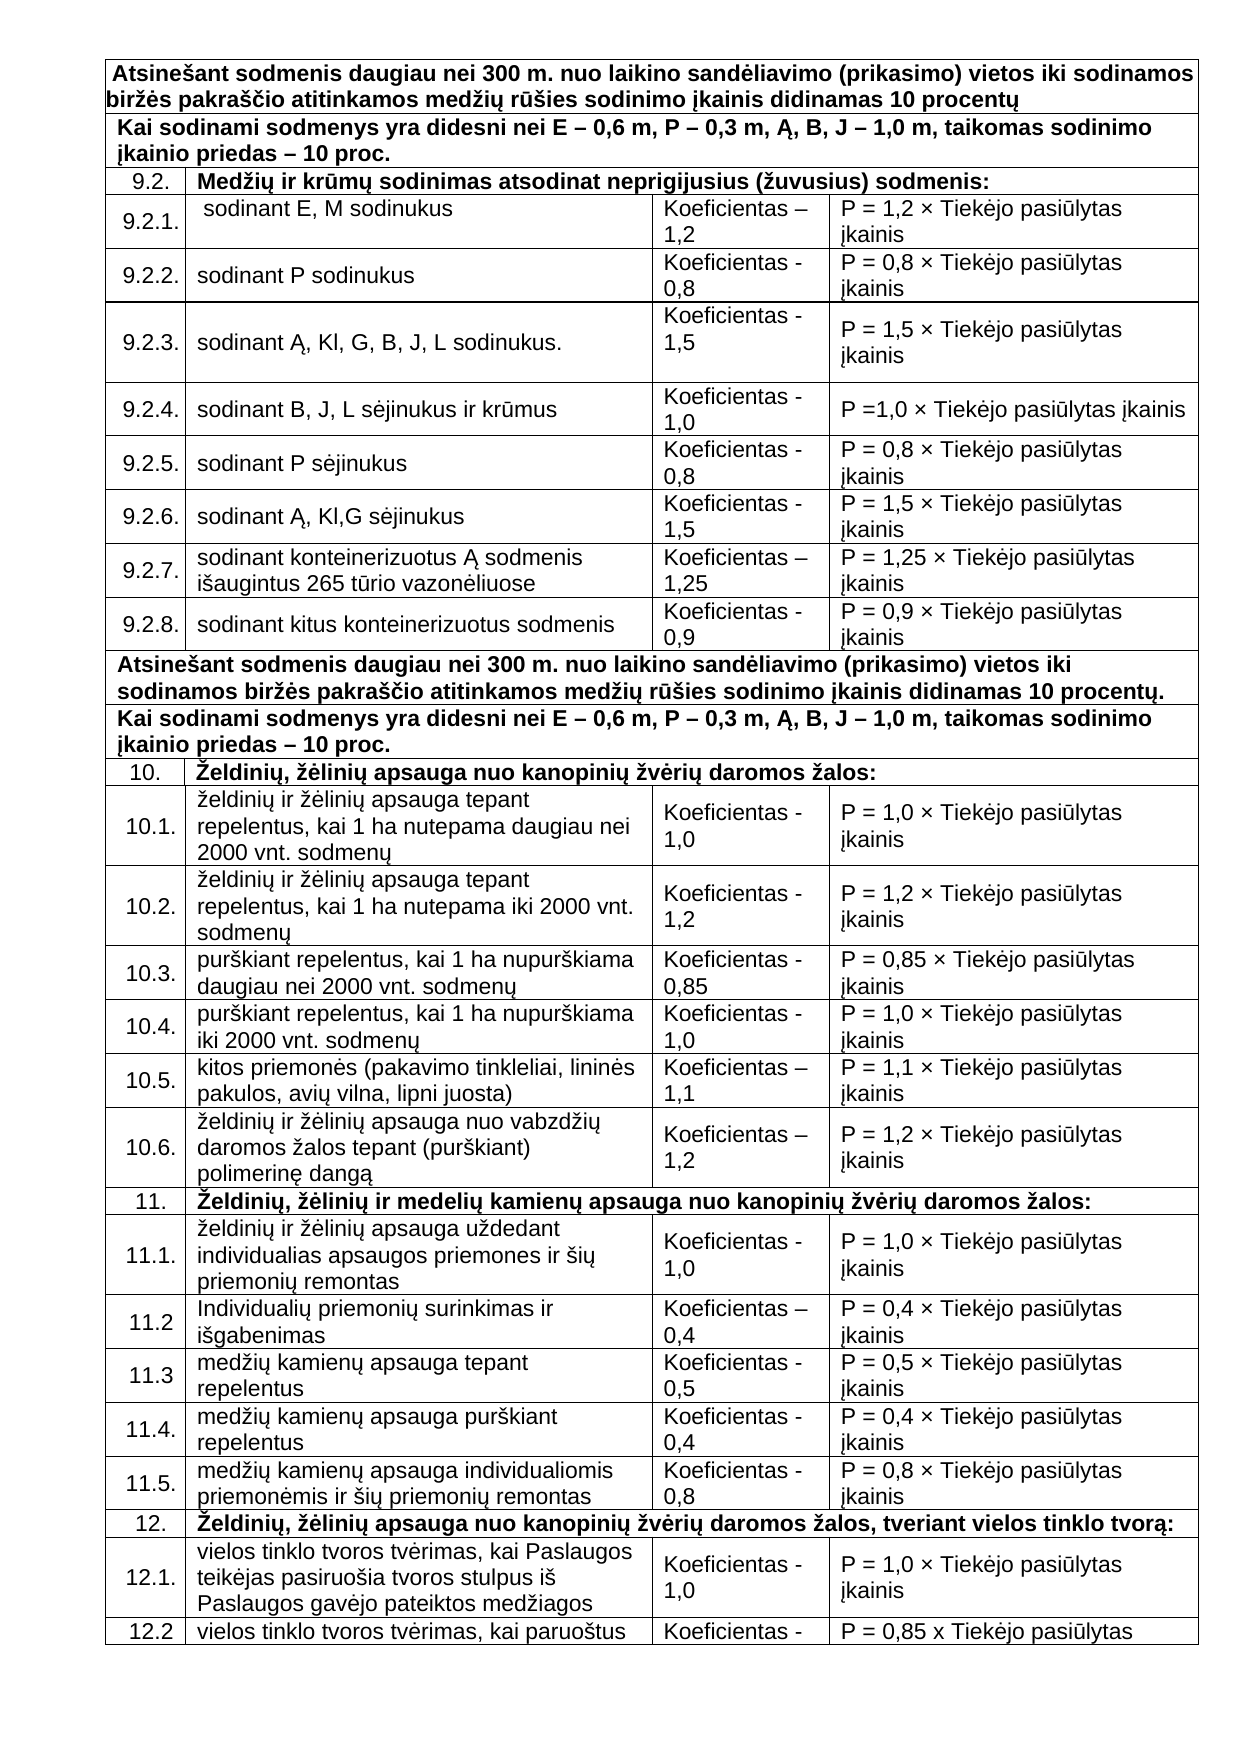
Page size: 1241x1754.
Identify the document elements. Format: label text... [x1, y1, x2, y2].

table_cell 9.2.1. [106, 195, 185, 248]
table_cell Koeficientas -0,9 [653, 598, 829, 650]
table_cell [830, 1618, 1198, 1644]
table_cell 9.2.7. [106, 544, 185, 597]
table_cell P = 1,0 × Tiekėjo pasiūlytas įkainis [830, 1000, 1198, 1053]
table_cell medžių kamienų apsauga tepant repelentus [186, 1349, 652, 1402]
table_cell vielos tinklo tvoros tvėrimas, kai Paslaugos teikėjas pasiruošia tvoros stulpus iš Paslaugos gavėjo pateiktos medžiagos [186, 1538, 652, 1617]
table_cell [186, 1618, 652, 1644]
table_cell sodinant kitus konteinerizuotus sodmenis [186, 598, 652, 650]
table_cell Koeficientas -1,5 [653, 303, 829, 382]
table_cell Koeficientas -0,85 [653, 1618, 829, 1644]
table_cell 10.5. [106, 1054, 185, 1107]
table_cell Koeficientas -1,0 [653, 786, 829, 865]
table_cell P = 1,0 × Tiekėjo pasiūlytas įkainis [830, 1215, 1198, 1294]
table_cell Želdinių, žėlinių apsauga nuo kanopinių žvėrių daromos žalos, tveriant vielos tinklo tvorą: [186, 1510, 1198, 1537]
table_cell P = 1,25 × Tiekėjo pasiūlytas įkainis [830, 544, 1198, 597]
table_cell sodinant Ą, Kl, G, B, J, L sodinukus. [186, 303, 652, 382]
table_cell Kai sodinami sodmenys yra didesni nei E – 0,6 m, P – 0,3 m, Ą, B, J – 1,0 m, taikomas sodinimo įkainio priedas – 10 proc. [106, 705, 1198, 758]
table_cell purškiant repelentus, kai 1 ha nupurškiama iki 2000 vnt. sodmenų [186, 1000, 652, 1053]
table_cell Kai sodinami sodmenys yra didesni nei E – 0,6 m, P – 0,3 m, Ą, B, J – 1,0 m, taikomas sodinimo įkainio priedas – 10 proc. [106, 114, 1198, 167]
table_cell 11.2 [106, 1295, 185, 1348]
table_cell Koeficientas – 0,4 [653, 1295, 829, 1348]
table_cell P = 1,2 × Tiekėjo pasiūlytas įkainis [830, 1108, 1198, 1187]
table_cell želdinių ir žėlinių apsauga tepant repelentus, kai 1 ha nutepama daugiau nei 2000 vnt. sodmenų [186, 786, 652, 865]
table_cell Koeficientas -0,8 [653, 249, 829, 301]
table_cell 10.4. [106, 1000, 185, 1053]
table_cell 10.6. [106, 1108, 185, 1187]
table_cell sodinant P sėjinukus [186, 436, 652, 489]
table_cell Koeficientas – 1,25 [653, 544, 829, 597]
table_cell P = 0,8 × Tiekėjo pasiūlytas įkainis [830, 1457, 1198, 1509]
table_cell 11.1. [106, 1215, 185, 1294]
table_cell 10.3. [106, 946, 185, 999]
table_cell Medžių ir krūmų sodinimas atsodinat neprigijusius (žuvusius) sodmenis: [186, 168, 1198, 194]
table_cell 11.4. [106, 1403, 185, 1456]
table_cell želdinių ir žėlinių apsauga uždedant individualias apsaugos priemones ir šių priemonių remontas [186, 1215, 652, 1294]
table_cell 10.1. [106, 786, 185, 865]
table_cell želdinių ir žėlinių apsauga tepant repelentus, kai 1 ha nutepama iki 2000 vnt. sodmenų [186, 866, 652, 945]
table_cell 10. [106, 759, 184, 785]
table_cell Koeficientas -0,4 [653, 1403, 829, 1456]
table_cell P = 1,5 × Tiekėjo pasiūlytas įkainis [830, 303, 1198, 382]
table_cell P =1,0 × Tiekėjo pasiūlytas įkainis [830, 383, 1198, 435]
table_cell sodinant Ą, Kl,G sėjinukus [186, 490, 652, 543]
table_cell Individualių priemonių surinkimas ir išgabenimas [186, 1295, 652, 1348]
table_cell P = 0,9 × Tiekėjo pasiūlytas įkainis [830, 598, 1198, 650]
table_cell Želdinių, žėlinių apsauga nuo kanopinių žvėrių daromos žalos: [185, 759, 1198, 785]
table_cell Koeficientas -1,2 [653, 866, 829, 945]
table_cell 10.2. [106, 866, 185, 945]
table_cell Atsinešant sodmenis daugiau nei 300 m. nuo laikino sandėliavimo (prikasimo) vietos iki sodinamos biržės pakraščio atitinkamos medžių rūšies sodinimo įkainis didinamas 10 procentų [106, 60, 1198, 113]
table_cell Koeficientas – 1,1 [653, 1054, 829, 1107]
table_cell Koeficientas -1,0 [653, 1000, 829, 1053]
table_cell Koeficientas -1,0 [653, 383, 829, 435]
table_cell P = 0,4 × Tiekėjo pasiūlytas įkainis [830, 1295, 1198, 1348]
table_cell 9.2.4. [106, 383, 185, 435]
table_cell Koeficientas – 1,2 [653, 1108, 829, 1187]
table_cell Želdinių, žėlinių ir medelių kamienų apsauga nuo kanopinių žvėrių daromos žalos: [186, 1188, 1198, 1214]
table_cell medžių kamienų apsauga purškiant repelentus [186, 1403, 652, 1456]
table_cell Koeficientas -0,85 [653, 946, 829, 999]
table_cell 9.2.6. [106, 490, 185, 543]
table_cell medžių kamienų apsauga individualiomis priemonėmis ir šių priemonių remontas [186, 1457, 652, 1509]
table_cell Koeficientas -0,8 [653, 436, 829, 489]
table_cell Koeficientas -1,5 [653, 490, 829, 543]
table_cell P = 1,2 × Tiekėjo pasiūlytas įkainis [830, 866, 1198, 945]
table_cell P = 1,0 × Tiekėjo pasiūlytas įkainis [830, 1538, 1198, 1617]
table_cell P = 0,4 × Tiekėjo pasiūlytas įkainis [830, 1403, 1198, 1456]
table_cell Koeficientas -0,5 [653, 1349, 829, 1402]
table_cell 12.1. [106, 1538, 185, 1617]
table_cell sodinant konteinerizuotus Ą sodmenis išaugintus 265 tūrio vazonėliuose [186, 544, 652, 597]
table_cell kitos priemonės (pakavimo tinkleliai, lininės pakulos, avių vilna, lipni juosta) [186, 1054, 652, 1107]
table_cell 12. [106, 1510, 185, 1537]
table_cell P = 0,5 × Tiekėjo pasiūlytas įkainis [830, 1349, 1198, 1402]
table_cell purškiant repelentus, kai 1 ha nupurškiama daugiau nei 2000 vnt. sodmenų [186, 946, 652, 999]
table_cell Koeficientas – 1,2 [653, 195, 829, 248]
table_cell 9.2.5. [106, 436, 185, 489]
table_cell Koeficientas -0,8 [653, 1457, 829, 1509]
table_cell Atsinešant sodmenis daugiau nei 300 m. nuo laikino sandėliavimo (prikasimo) vietos iki sodinamos biržės pakraščio atitinkamos medžių rūšies sodinimo įkainis didinamas 10 procentų. [106, 651, 1198, 704]
table_cell Koeficientas -1,0 [653, 1538, 829, 1617]
table_cell P = 0,85 × Tiekėjo pasiūlytas įkainis [830, 946, 1198, 999]
table_cell 9.2.3. [106, 303, 185, 382]
table_cell P = 1,0 × Tiekėjo pasiūlytas įkainis [830, 786, 1198, 865]
table_cell sodinant E, M sodinukus [186, 195, 652, 248]
table_cell 9.2.8. [106, 598, 185, 650]
table_cell 11. [106, 1188, 185, 1214]
table_cell sodinant P sodinukus [186, 249, 652, 301]
table_cell P = 1,2 × Tiekėjo pasiūlytas įkainis [830, 195, 1198, 248]
table_cell P = 1,1 × Tiekėjo pasiūlytas įkainis [830, 1054, 1198, 1107]
table_cell Koeficientas -1,0 [653, 1215, 829, 1294]
table_cell sodinant B, J, L sėjinukus ir krūmus [186, 383, 652, 435]
table_cell 12.2 [106, 1618, 185, 1644]
table_cell P = 0,8 × Tiekėjo pasiūlytas įkainis [830, 436, 1198, 489]
table_cell P = 0,8 × Tiekėjo pasiūlytas įkainis [830, 249, 1198, 301]
table_cell P = 1,5 × Tiekėjo pasiūlytas įkainis [830, 490, 1198, 543]
table_cell želdinių ir žėlinių apsauga nuo vabzdžių daromos žalos tepant (purškiant) polimerinę dangą [186, 1108, 652, 1187]
table_cell 11.3 [106, 1349, 185, 1402]
table_cell 11.5. [106, 1457, 185, 1509]
table_cell 9.2. [106, 168, 185, 194]
table_cell 9.2.2. [106, 249, 185, 301]
